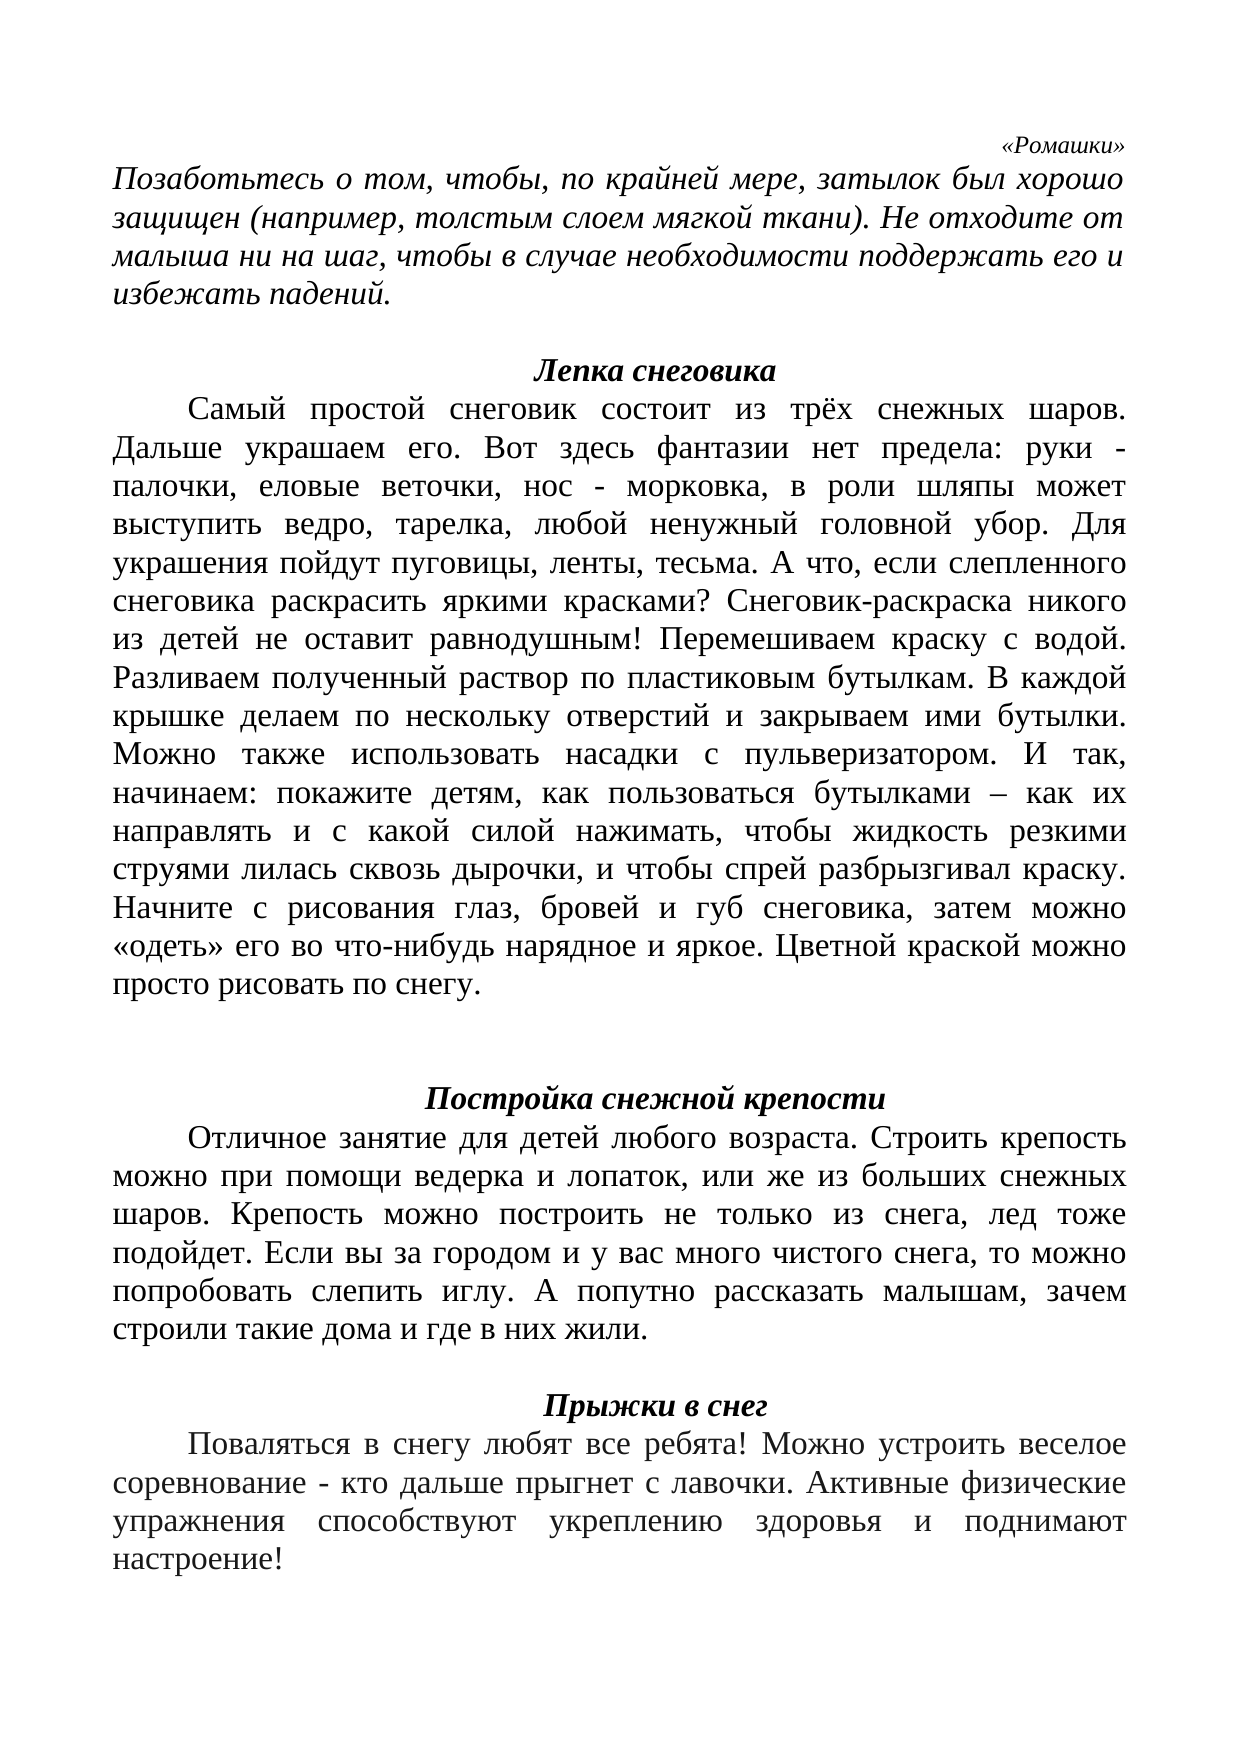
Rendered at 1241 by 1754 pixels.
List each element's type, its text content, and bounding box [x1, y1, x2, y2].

text Самый простой снеговик состоит из трёх снежных шаров. Дальше украшаем его. Вот здесь фантазии нет предела: руки - палочки, еловые веточки, нос - морковка, в роли шляпы может выступить ведро, тарелка, любой ненужный головной убор. Для украшения пойдут пуговицы, ленты, тесьма. А что, если слепленного снеговика раскрасить яркими красками? Снеговик-раскраска никого из детей не оставит равнодушным! Перемешиваем краску с водой. Разливаем полученный раствор по пластиковым бутылкам. В каждой крышке делаем по нескольку отверстий и закрываем ими бутылки. Можно также использовать насадки с пульверизатором. И так, начинаем: покажите детям, как пользоваться бутылками – как их направлять и с какой силой нажимать, чтобы жидкость резкими струями лилась сквозь дырочки, и чтобы спрей разбрызгивал краску. Начните с рисования глаз, бровей и губ снеговика, затем можно «одеть» его во что-нибудь нарядное и яркое. Цветной краской можно просто рисовать по снегу. [112, 388, 1128, 1002]
text Отличное занятие для детей любого возраста. Строить крепость можно при помощи ведерка и лопаток, или же из больших снежных шаров. Крепость можно построить не только из снега, лед тоже подойдет. Если вы за городом и у вас много чистого снега, то можно попробовать слепить иглу. А попутно рассказать малышам, зачем строили такие дома и где в них жили. [112, 1117, 1128, 1347]
text Поваляться в снегу любят все ребята! Можно устроить веселое соревнование - кто дальше прыгнет с лавочки. Активные физические упражнения способствуют укреплению здоровья и поднимают настроение! [112, 1423, 1128, 1577]
text Прыжки в снег [112, 1385, 1128, 1423]
text Лепка снеговика [112, 350, 1128, 388]
text Постройка снежной крепости [112, 1078, 1128, 1117]
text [112, 158, 1128, 312]
